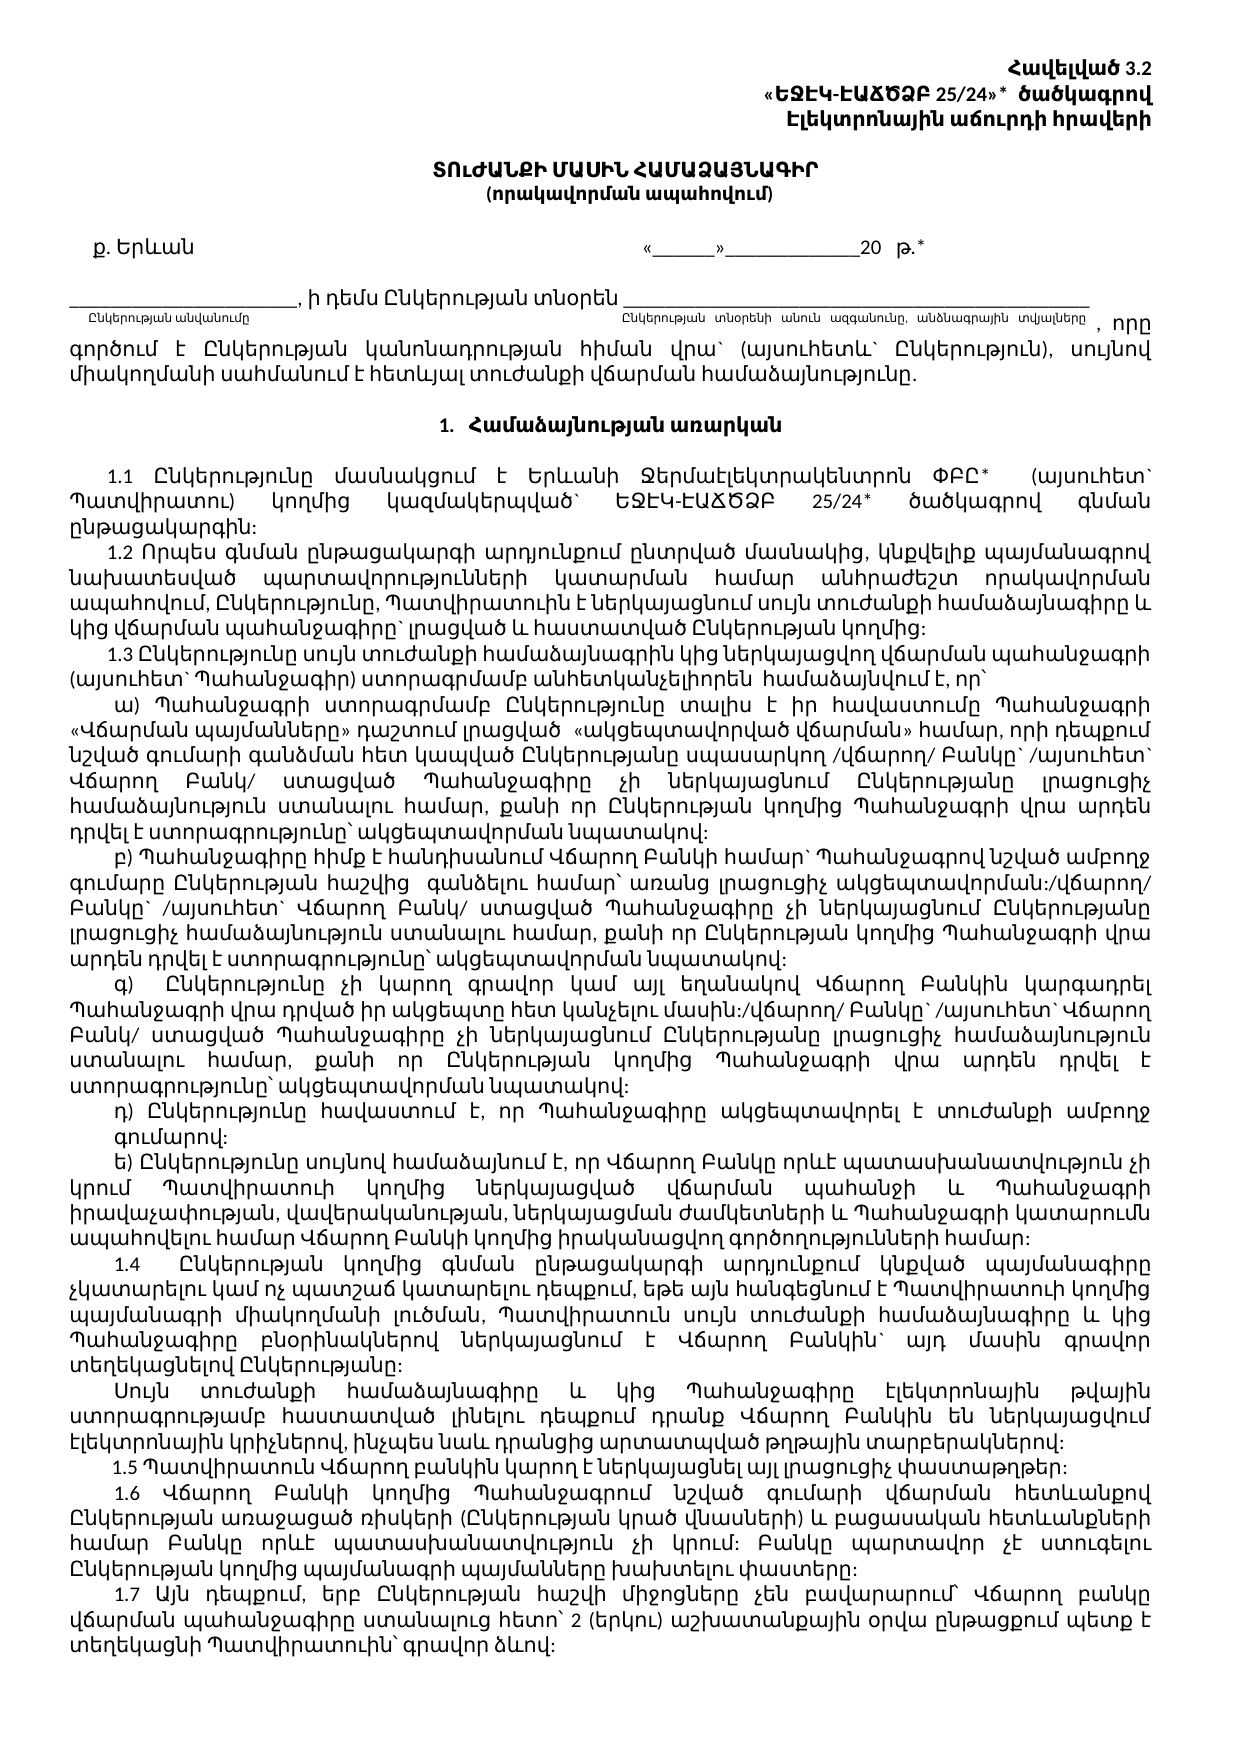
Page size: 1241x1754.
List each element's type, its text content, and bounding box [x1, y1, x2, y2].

text 1.3 Ընկերությունը սույն տուժանքի համաձայնագրին կից ներկայացվող վճարման պահանջագրի (այսուհետ` Պահանջագիր) ստորագրմամբ անհետկանչելիորեն համաձայնվում է, որ՝ [69, 641, 1152, 692]
text 1. Համաձայնության առարկան [69, 412, 1152, 438]
text 1.5 Պատվիրատուն Վճարող բանկին կարող է ներկայացնել այլ լրացուցիչ փաստաթղթեր: [69, 1454, 1152, 1480]
text 1.7 Այն դեպքում, երբ Ընկերության հաշվի միջոցները չեն բավարարում՝ Վճարող բանկը վճարման պահանջագիրը ստանալուց հետո՝ 2 (երկու) աշխատանքային օրվա ընթացքում պետք է տեղեկացնի Պատվիրատուին՝ գրավոր ձևով: [69, 1581, 1152, 1658]
text (որակավորման ապահովում) [69, 183, 1152, 206]
text 1.2 Որպես գնման ընթացակարգի արդյունքում ընտրված մասնակից, կնքվելիք պայմանագրով նախատեսված պարտավորությունների կատարման համար անհրաժեշտ որակավորման ապահովում, Ընկերությունը, Պատվիրատուին է ներկայացնում սույն տուժանքի համաձայնագիրը և կից վճարման պահանջագիրը` լրացված և հաստատված Ընկերության կողմից: [69, 539, 1152, 641]
text ե) Ընկերությունը սույնով համաձայնում է, որ Վճարող Բանկը որևէ պատասխանատվություն չի կրում Պատվիրատուի կողմից ներկայացված վճարման պահանջի և Պահանջագրի իրավաչափության, վավերականության, ներկայացման ժամկետների և Պահանջագրի կատարումն ապահովելու համար Վճարող Բանկի կողմից իրականացվող գործողությունների համար: [69, 1149, 1152, 1251]
text գ) Ընկերությունը չի կարող գրավոր կամ այլ եղանակով Վճարող Բանկին կարգադրել Պահանջագրի վրա դրված իր ակցեպտը հետ կանչելու մասին:/վճարող/ Բանկը` /այսուհետ` Վճարող Բանկ/ ստացված Պահանջագիրը չի ներկայացնում Ընկերությանը լրացուցիչ համաձայնություն ստանալու համար, քանի որ Ընկերության կողմից Պահանջագրի վրա արդեն դրվել է ստորագրությունը՝ ակցեպտավորման նպատակով: [69, 971, 1152, 1098]
text ՏՈւԺԱՆՔԻ ՄԱՍԻՆ ՀԱՄԱՁԱՅՆԱԳԻՐ [69, 157, 1152, 183]
text «ԵՋԷԿ-ԷԱՃԾՁԲ 25/24»* ծածկագրով [69, 81, 1152, 106]
text Էլեկտրոնային աճուրդի հրավերի [69, 106, 1152, 132]
text 1.4 Ընկերության կողմից գնման ընթացակարգի արդյունքում կնքված պայմանագիրը չկատարելու կամ ոչ պատշաճ կատարելու դեպքում, եթե այն հանգեցնում է Պատվիրատուի կողմից պայմանագրի միակողմանի լուծման, Պատվիրատուն սույն տուժանքի համաձայնագիրը և կից Պահանջագիրը բնօրինակներով ներկայացնում է Վճարող Բանկին` այդ մասին գրավոր տեղեկացնելով Ընկերությանը: [69, 1251, 1152, 1378]
text Հավելված 3.2 [69, 56, 1152, 81]
text 1.6 Վճարող Բանկի կողմից Պահանջագրում նշված գումարի վճարման հետևանքով Ընկերության առաջացած ռիսկերի (Ընկերության կրած վնասների) և բացասական հետևանքների համար Բանկը որևէ պատասխանատվություն չի կրում: Բանկը պարտավոր չէ ստուգելու Ընկերության կողմից պայմանագրի պայմանները խախտելու փաստերը: [69, 1480, 1152, 1581]
text ______________________, ի դեմս Ընկերության տնօրեն _____________________________________________ [69, 285, 1152, 311]
text բ) Պահանջագիրը հիմք է հանդիսանում Վճարող Բանկի համար` Պահանջագրով նշված ամբողջ գումարը Ընկերության հաշվից գանձելու համար՝ առանց լրացուցիչ ակցեպտավորման:/վճարող/ Բանկը` /այսուհետ` Վճարող Բանկ/ ստացված Պահանջագիրը չի ներկայացնում Ընկերությանը լրացուցիչ համաձայնություն ստանալու համար, քանի որ Ընկերության կողմից Պահանջագրի վրա արդեն դրվել է ստորագրությունը՝ ակցեպտավորման նպատակով: [69, 844, 1152, 971]
text Ընկերության անվանումը Ընկերության տնօրենի անուն ազգանունը, անձնագրային տվյալները , որը գործում է Ընկերության կանոնադրության հիման վրա` (այսուհետև` Ընկերություն), սույնով միակողմանի սահմանում է հետևյալ տուժանքի վճարման համաձայնությունը. [69, 311, 1152, 387]
text 1.1 Ընկերությունը մասնակցում է Երևանի Ջերմաէլեկտրակենտրոն ՓԲԸ* (այսուհետ` Պատվիրատու) կողմից կազմակերպված` ԵՋԷԿ-ԷԱՃԾՁԲ 25/24* ծածկագրով գնման ընթացակարգին: [69, 463, 1152, 539]
text ա) Պահանջագրի ստորագրմամբ Ընկերությունը տալիս է իր հավաստումը Պահանջագրի «Վճարման պայմանները» դաշտում լրացված «ակցեպտավորված վճարման» համար, որի դեպքում նշված գումարի գանձման հետ կապված Ընկերությանը սպասարկող /վճարող/ Բանկը` /այսուհետ` Վճարող Բանկ/ ստացված Պահանջագիրը չի ներկայացնում Ընկերությանը լրացուցիչ համաձայնություն ստանալու համար, քանի որ Ընկերության կողմից Պահանջագրի վրա արդեն դրվել է ստորագրությունը՝ ակցեպտավորման նպատակով: [69, 692, 1152, 844]
text ք. Երևան «______»_____________20 թ.* [69, 234, 1152, 260]
text դ) Ընկերությունը հավաստում է, որ Պահանջագիրը ակցեպտավորել է տուժանքի ամբողջ գումարով: [113, 1098, 1152, 1149]
text Սույն տուժանքի համաձայնագիրը և կից Պահանջագիրը էլեկտրոնային թվային ստորագրությամբ հաստատված լինելու դեպքում դրանք Վճարող Բանկին են ներկայացվում էլեկտրոնային կրիչներով, ինչպես նաև դրանցից արտատպված թղթային տարբերակներով: [69, 1378, 1152, 1454]
